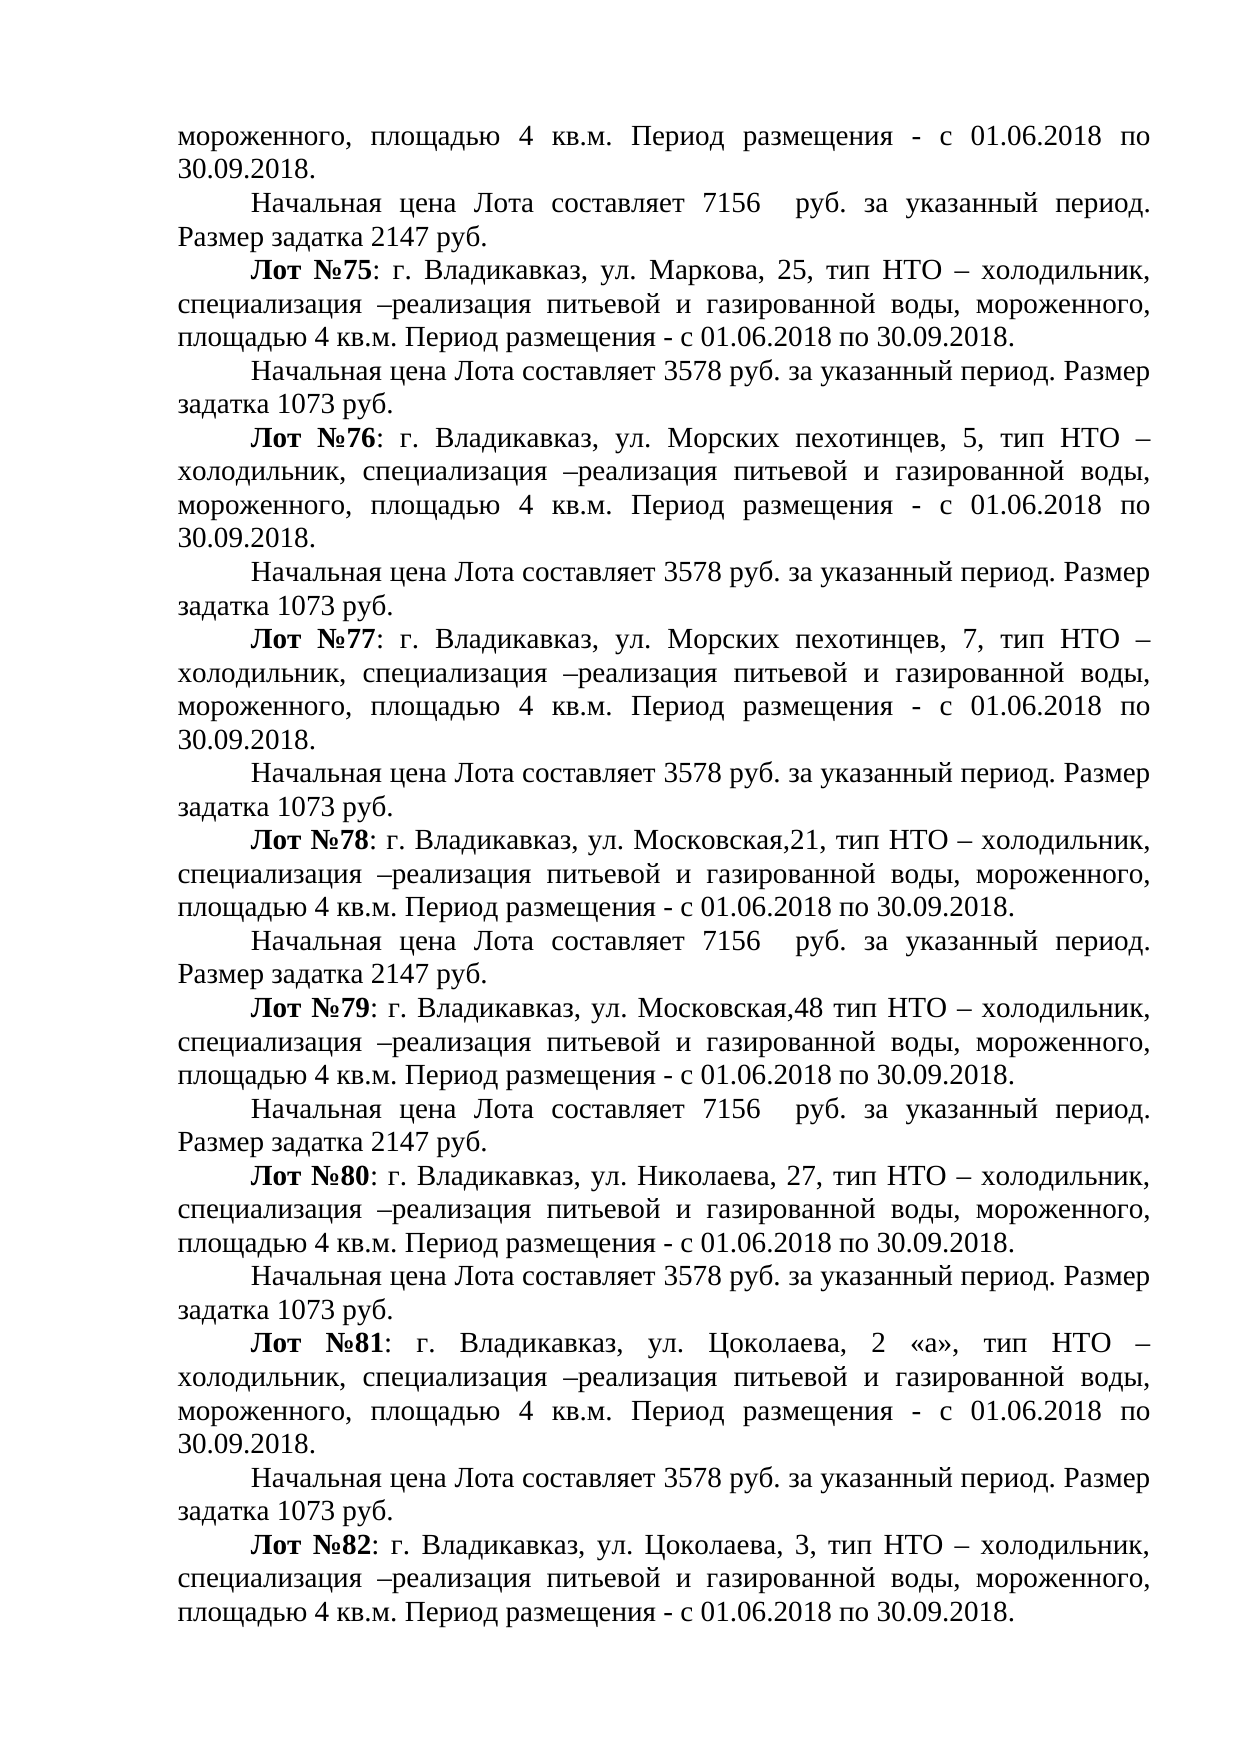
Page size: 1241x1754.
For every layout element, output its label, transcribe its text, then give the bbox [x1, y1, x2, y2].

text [177, 118, 1152, 185]
text Лот №77: г. Владикавказ, ул. Морских пехотинцев, 7, тип НТО – холодильник, специализация –реализация питьевой и газированной воды, мороженного, площадью 4 кв.м. Период размещения - с 01.06.2018 по 30.09.2018. [177, 621, 1152, 755]
text Начальная цена Лота составляет 7156 руб. за указанный период. Размер задатка 2147 руб. [177, 1091, 1152, 1158]
text Лот №75: г. Владикавказ, ул. Маркова, 25, тип НТО – холодильник, специализация –реализация питьевой и газированной воды, мороженного, площадью 4 кв.м. Период размещения - с 01.06.2018 по 30.09.2018. [177, 252, 1152, 353]
text Лот №82: г. Владикавказ, ул. Цоколаева, 3, тип НТО – холодильник, специализация –реализация питьевой и газированной воды, мороженного, площадью 4 кв.м. Период размещения - с 01.06.2018 по 30.09.2018. [177, 1527, 1152, 1627]
text Лот №79: г. Владикавказ, ул. Московская,48 тип НТО – холодильник, специализация –реализация питьевой и газированной воды, мороженного, площадью 4 кв.м. Период размещения - с 01.06.2018 по 30.09.2018. [177, 990, 1152, 1091]
text Начальная цена Лота составляет 3578 руб. за указанный период. Размер задатка 1073 руб. [177, 1258, 1152, 1326]
text Начальная цена Лота составляет 3578 руб. за указанный период. Размер задатка 1073 руб. [177, 353, 1152, 420]
text Начальная цена Лота составляет 7156 руб. за указанный период. Размер задатка 2147 руб. [177, 923, 1152, 990]
text Начальная цена Лота составляет 3578 руб. за указанный период. Размер задатка 1073 руб. [177, 554, 1152, 621]
text Лот №76: г. Владикавказ, ул. Морских пехотинцев, 5, тип НТО – холодильник, специализация –реализация питьевой и газированной воды, мороженного, площадью 4 кв.м. Период размещения - с 01.06.2018 по 30.09.2018. [177, 420, 1152, 554]
text Лот №80: г. Владикавказ, ул. Николаева, 27, тип НТО – холодильник, специализация –реализация питьевой и газированной воды, мороженного, площадью 4 кв.м. Период размещения - с 01.06.2018 по 30.09.2018. [177, 1158, 1152, 1258]
text Лот №81: г. Владикавказ, ул. Цоколаева, 2 «а», тип НТО – холодильник, специализация –реализация питьевой и газированной воды, мороженного, площадью 4 кв.м. Период размещения - с 01.06.2018 по 30.09.2018. [177, 1326, 1152, 1460]
text Начальная цена Лота составляет 3578 руб. за указанный период. Размер задатка 1073 руб. [177, 755, 1152, 822]
text Начальная цена Лота составляет 7156 руб. за указанный период. Размер задатка 2147 руб. [177, 185, 1152, 252]
text Лот №78: г. Владикавказ, ул. Московская,21, тип НТО – холодильник, специализация –реализация питьевой и газированной воды, мороженного, площадью 4 кв.м. Период размещения - с 01.06.2018 по 30.09.2018. [177, 822, 1152, 923]
text Начальная цена Лота составляет 3578 руб. за указанный период. Размер задатка 1073 руб. [177, 1460, 1152, 1527]
